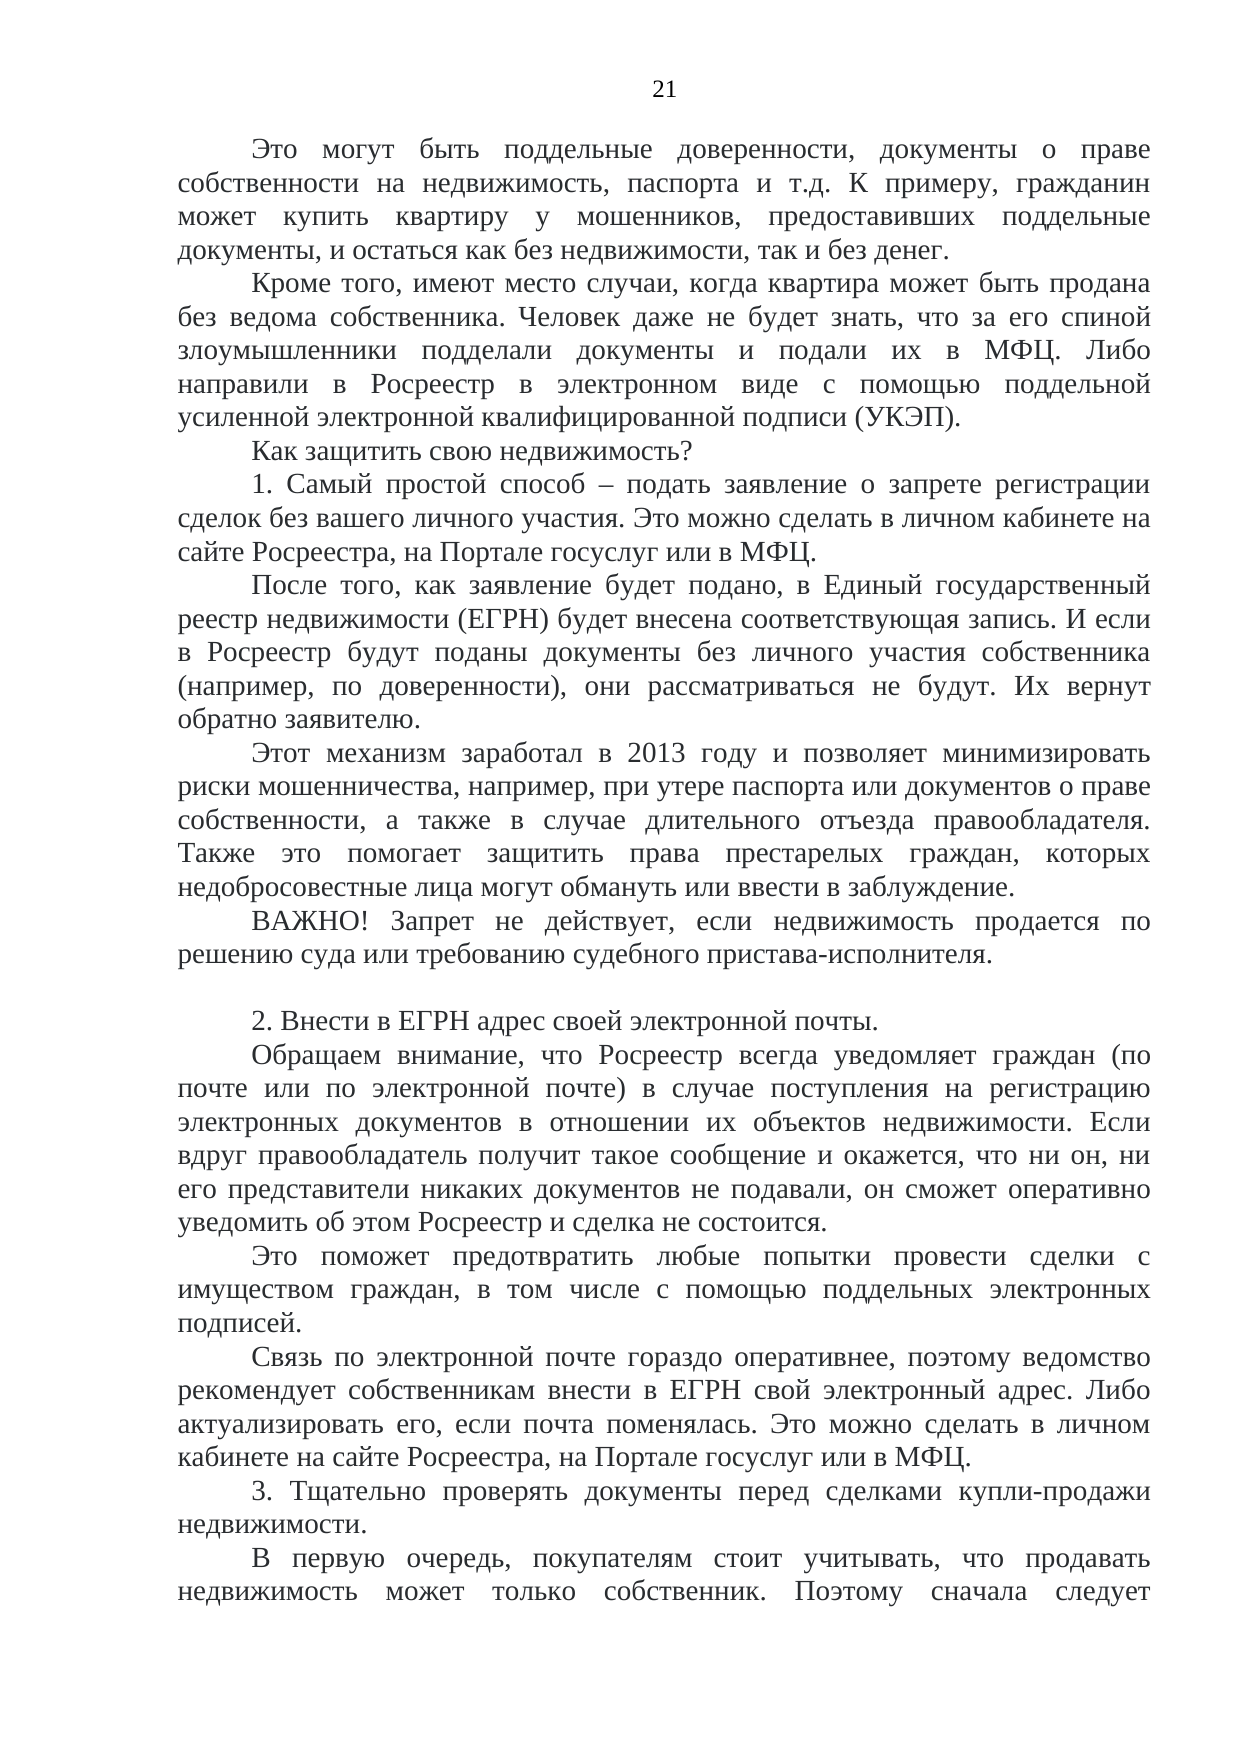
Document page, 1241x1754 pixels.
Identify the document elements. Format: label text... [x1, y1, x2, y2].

text ВАЖНО! Запрет не действует, если недвижимость продается по решению суда или требованию судебного пристава-исполнителя. [177, 903, 1152, 970]
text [177, 1540, 1152, 1607]
text Это поможет предотвратить любые попытки провести сделки с имуществом граждан, в том числе с помощью поддельных электронных подписей. [177, 1238, 1152, 1339]
text Обращаем внимание, что Росреестр всегда уведомляет граждан (по почте или по электронной почте) в случае поступления на регистрацию электронных документов в отношении их объектов недвижимости. Если вдруг правообладатель получит такое сообщение и окажется, что ни он, ни его представители никаких документов не подавали, он сможет оперативно уведомить об этом Росреестр и сделка не состоится. [177, 1037, 1152, 1238]
text 1. Самый простой способ – подать заявление о запрете регистрации сделок без вашего личного участия. Это можно сделать в личном кабинете на сайте Росреестра, на Портале госуслуг или в МФЦ. [177, 467, 1152, 567]
text Связь по электронной почте гораздо оперативнее, поэтому ведомство рекомендует собственникам внести в ЕГРН свой электронный адрес. Либо актуализировать его, если почта поменялась. Это можно сделать в личном кабинете на сайте Росреестра, на Портале госуслуг или в МФЦ. [177, 1339, 1152, 1473]
text 3. Тщательно проверять документы перед сделками купли-продажи недвижимости. [177, 1473, 1152, 1540]
text Это могут быть поддельные доверенности, документы о праве собственности на недвижимость, паспорта и т.д. К примеру, гражданин может купить квартиру у мошенников, предоставивших поддельные документы, и остаться как без недвижимости, так и без денег. [177, 131, 1152, 265]
text После того, как заявление будет подано, в Единый государственный реестр недвижимости (ЕГРН) будет внесена соответствующая запись. И если в Росреестр будут поданы документы без личного участия собственника (например, по доверенности), они рассматриваться не будут. Их вернут обратно заявителю. [177, 567, 1152, 735]
text 2. Внести в ЕГРН адрес своей электронной почты. [177, 1003, 1152, 1037]
text Этот механизм заработал в 2013 году и позволяет минимизировать риски мошенничества, например, при утере паспорта или документов о праве собственности, а также в случае длительного отъезда правообладателя. Также это помогает защитить права престарелых граждан, которых недобросовестные лица могут обмануть или ввести в заблуждение. [177, 735, 1152, 903]
text Кроме того, имеют место случаи, когда квартира может быть продана без ведома собственника. Человек даже не будет знать, что за его спиной злоумышленники подделали документы и подали их в МФЦ. Либо направили в Росреестр в электронном виде с помощью поддельной усиленной электронной квалифицированной подписи (УКЭП). [177, 265, 1152, 433]
text Как защитить свою недвижимость? [177, 433, 1152, 467]
